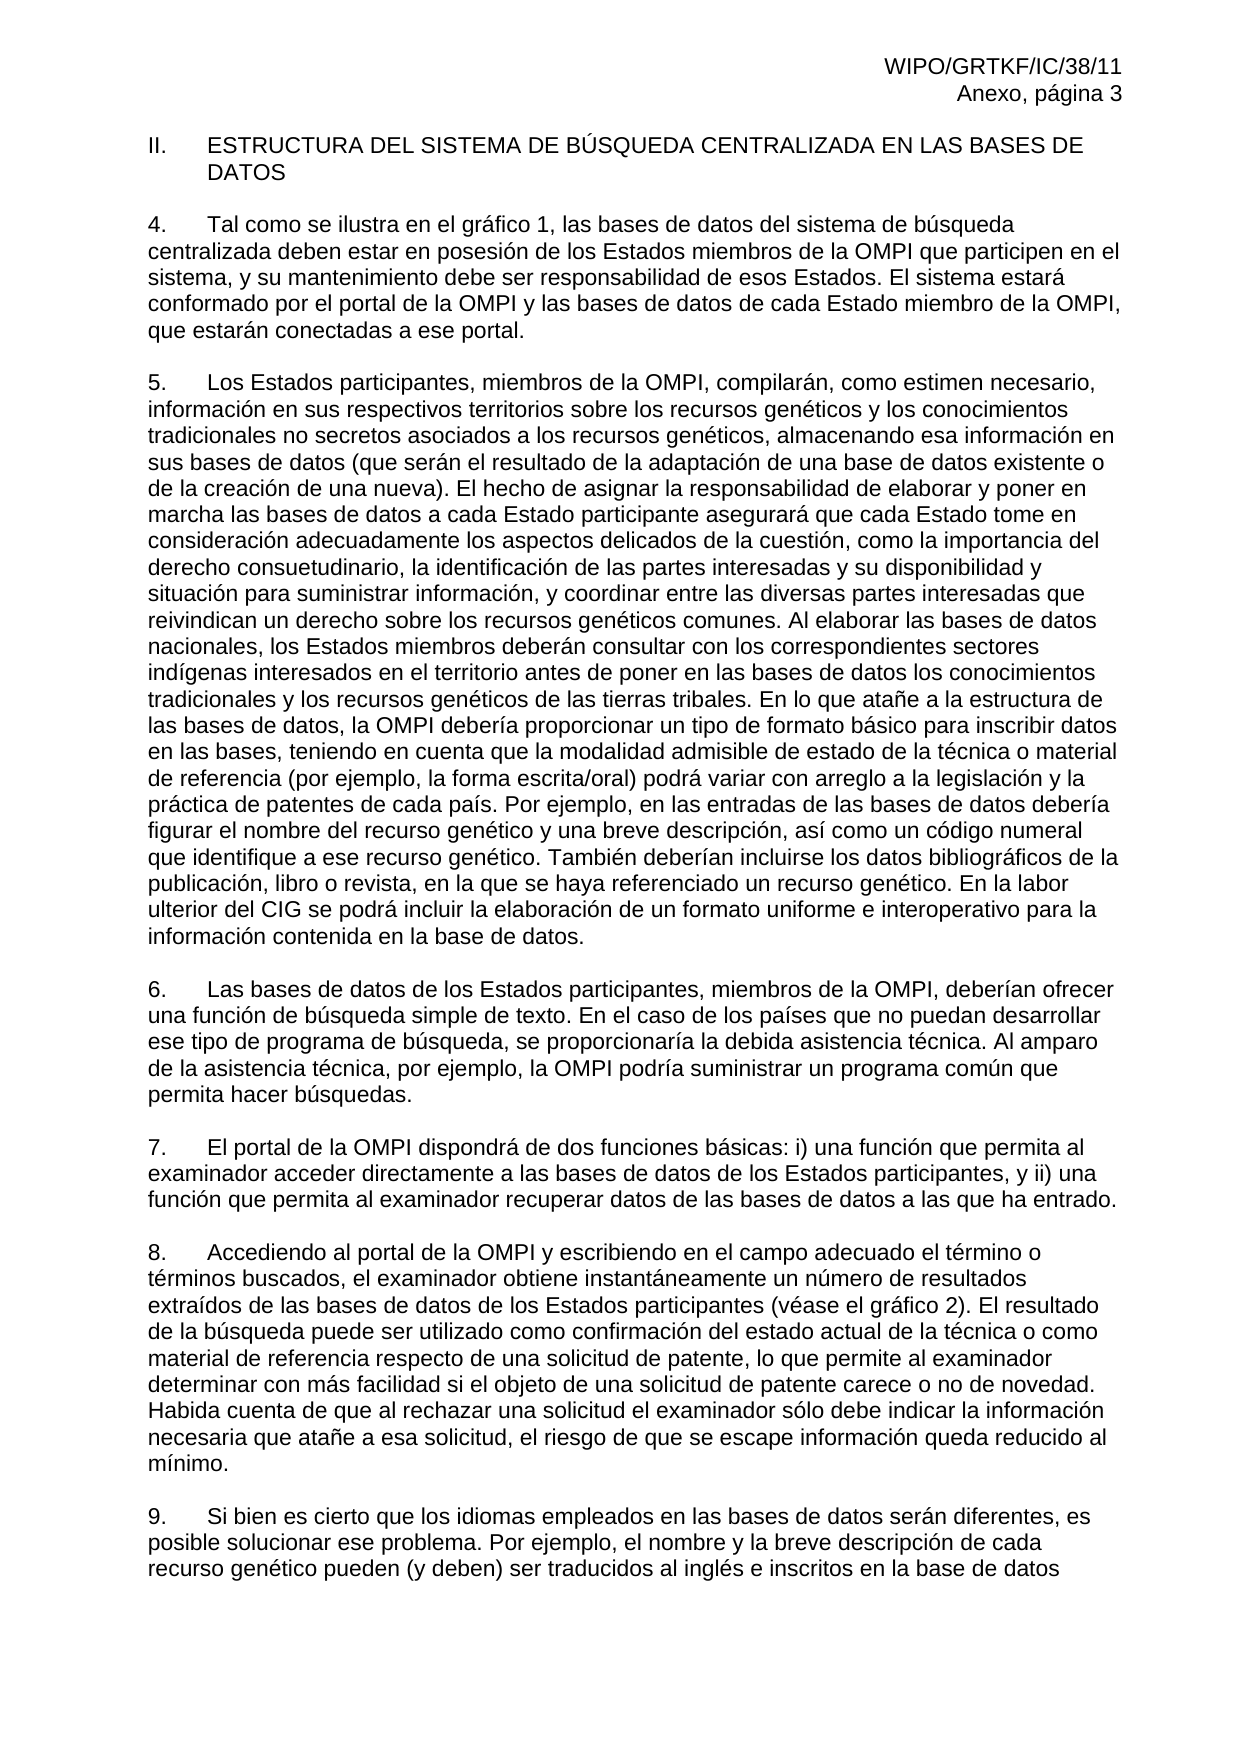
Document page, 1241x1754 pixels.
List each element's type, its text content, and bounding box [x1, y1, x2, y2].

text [148, 1503, 1122, 1582]
text Las bases de datos de los Estados participantes, miembros de la OMPI, deberían ofrecer una función de búsqueda simple de texto. En el caso de los países que no puedan desarrollar ese tipo de programa de búsqueda, se proporcionaría la debida asistencia técnica. Al amparo de la asistencia técnica, por ejemplo, la OMPI podría suministrar un programa común que permita hacer búsquedas. [148, 976, 1122, 1107]
list II. ESTRUCTURA DEL SISTEMA DE BÚSQUEDA CENTRALIZADA EN LAS BASES DE DATOS [148, 132, 1122, 185]
text Tal como se ilustra en el gráfico 1, las bases de datos del sistema de búsqueda centralizada deben estar en posesión de los Estados miembros de la OMPI que participen en el sistema, y su mantenimiento debe ser responsabilidad de esos Estados. El sistema estará conformado por el portal de la OMPI y las bases de datos de cada Estado miembro de la OMPI, que estarán conectadas a ese portal. [148, 211, 1122, 343]
text Accediendo al portal de la OMPI y escribiendo en el campo adecuado el término o términos buscados, el examinador obtiene instantáneamente un número de resultados extraídos de las bases de datos de los Estados participantes (véase el gráfico 2). El resultado de la búsqueda puede ser utilizado como confirmación del estado actual de la técnica o como material de referencia respecto de una solicitud de patente, lo que permite al examinador determinar con más facilidad si el objeto de una solicitud de patente carece o no de novedad. Habida cuenta de que al rechazar una solicitud el examinador sólo debe indicar la información necesaria que atañe a esa solicitud, el riesgo de que se escape información queda reducido al mínimo. [148, 1239, 1122, 1476]
text El portal de la OMPI dispondrá de dos funciones básicas: i) una función que permita al examinador acceder directamente a las bases de datos de los Estados participantes, y ii) una función que permita al examinador recuperar datos de las bases de datos a las que ha entrado. [148, 1134, 1122, 1213]
text Los Estados participantes, miembros de la OMPI, compilarán, como estimen necesario, información en sus respectivos territorios sobre los recursos genéticos y los conocimientos tradicionales no secretos asociados a los recursos genéticos, almacenando esa información en sus bases de datos (que serán el resultado de la adaptación de una base de datos existente o de la creación de una nueva). El hecho de asignar la responsabilidad de elaborar y poner en marcha las bases de datos a cada Estado participante asegurará que cada Estado tome en consideración adecuadamente los aspectos delicados de la cuestión, como la importancia del derecho consuetudinario, la identificación de las partes interesadas y su disponibilidad y situación para suministrar información, y coordinar entre las diversas partes interesadas que reivindican un derecho sobre los recursos genéticos comunes. Al elaborar las bases de datos nacionales, los Estados miembros deberán consultar con los correspondientes sectores indígenas interesados en el territorio antes de poner en las bases de datos los conocimientos tradicionales y los recursos genéticos de las tierras tribales. En lo que atañe a la estructura de las bases de datos, la OMPI debería proporcionar un tipo de formato básico para inscribir datos en las bases, teniendo en cuenta que la modalidad admisible de estado de la técnica o material de referencia (por ejemplo, la forma escrita/oral) podrá variar con arreglo a la legislación y la práctica de patentes de cada país. Por ejemplo, en las entradas de las bases de datos debería figurar el nombre del recurso genético y una breve descripción, así como un código numeral que identifique a ese recurso genético. También deberían incluirse los datos bibliográficos de la publicación, libro o revista, en la que se haya referenciado un recurso genético. En la labor ulterior del CIG se podrá incluir la elaboración de un formato uniforme e interoperativo para la información contenida en la base de datos. [148, 369, 1122, 949]
